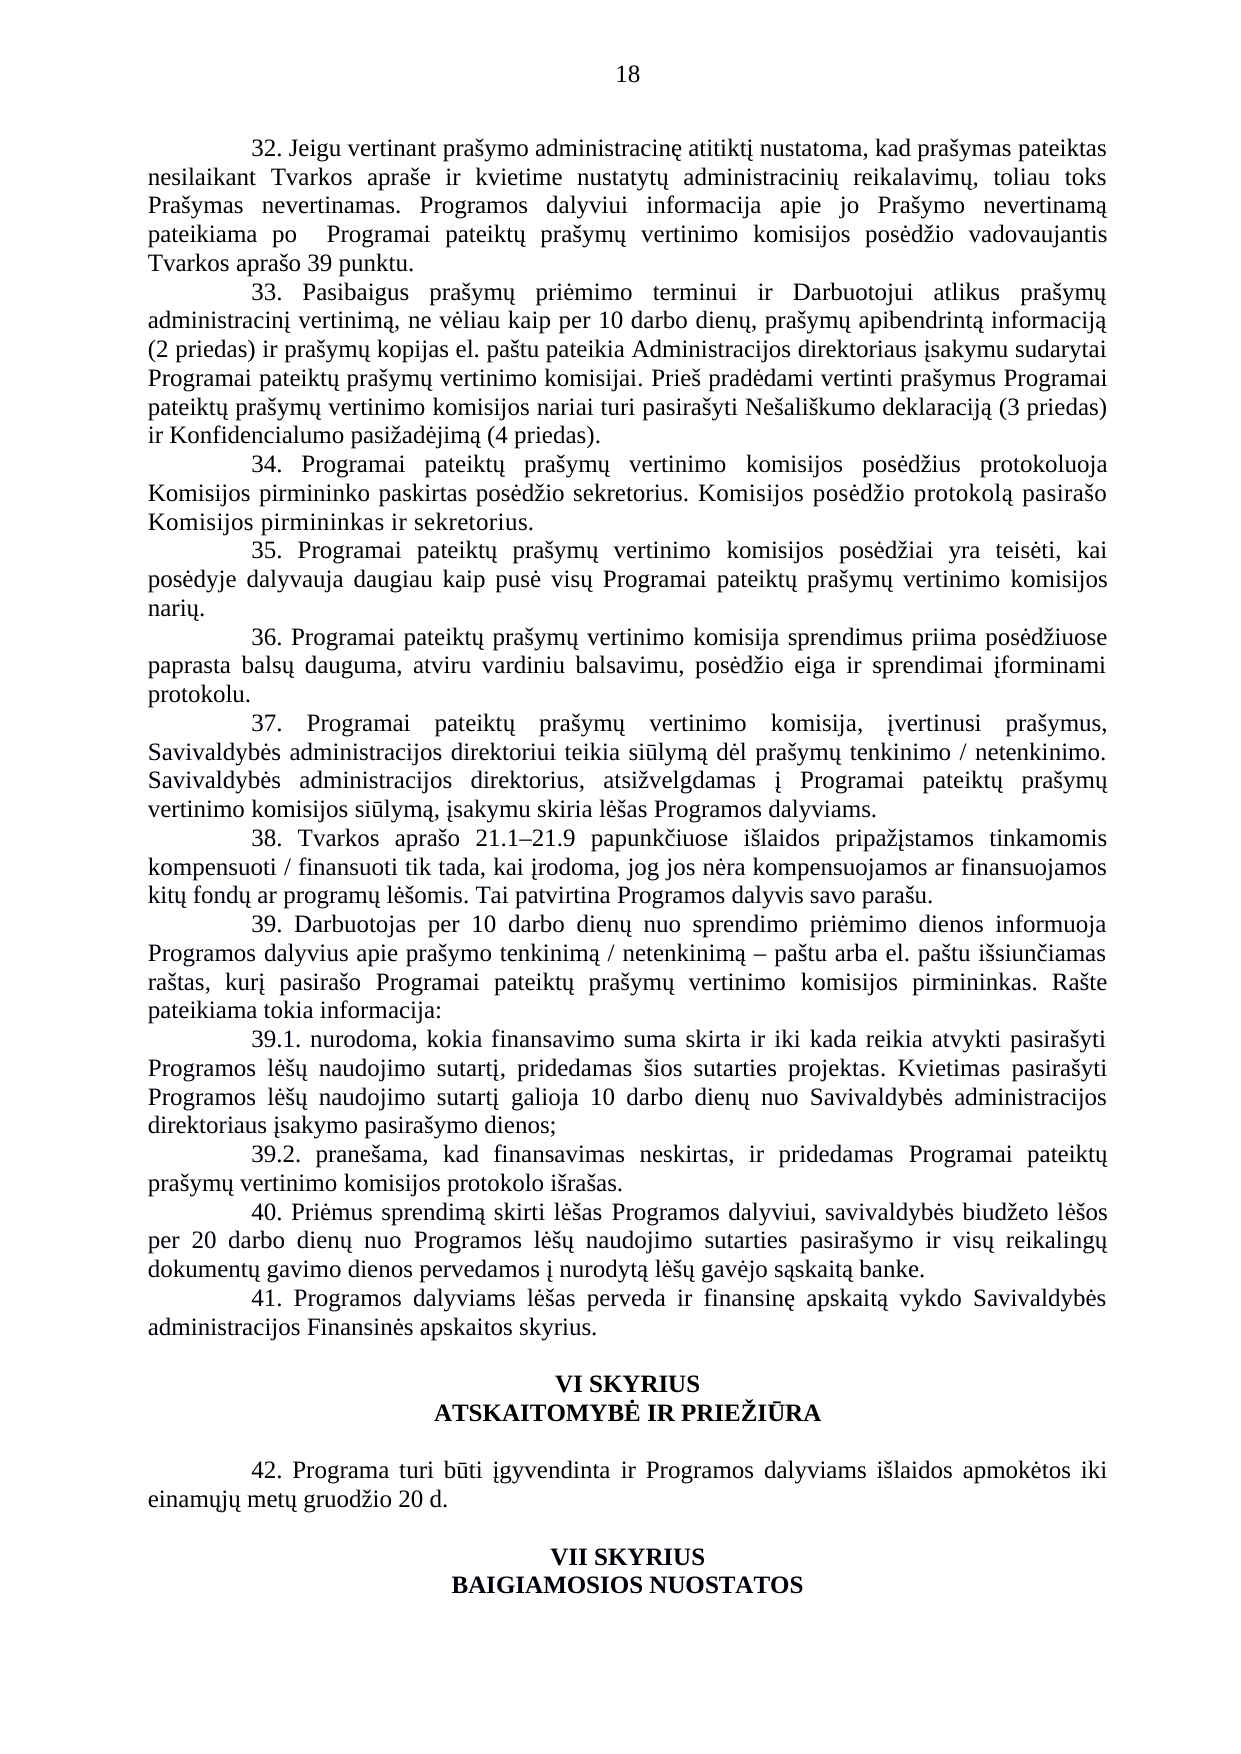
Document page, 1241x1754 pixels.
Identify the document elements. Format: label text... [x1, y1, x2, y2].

text VI SKYRIUS [148, 1369, 1107, 1398]
text 37. Programai pateiktų prašymų vertinimo komisija, įvertinusi prašymus, Savivaldybės administracijos direktoriui teikia siūlymą dėl prašymų tenkinimo / netenkinimo. Savivaldybės administracijos direktorius, atsižvelgdamas į Programai pateiktų prašymų vertinimo komisijos siūlymą, įsakymu skiria lėšas Programos dalyviams. [148, 708, 1107, 823]
text 35. Programai pateiktų prašymų vertinimo komisijos posėdžiai yra teisėti, kai posėdyje dalyvauja daugiau kaip pusė visų Programai pateiktų prašymų vertinimo komisijos narių. [148, 535, 1107, 622]
text 32. Jeigu vertinant prašymo administracinę atitiktį nustatoma, kad prašymas pateiktas nesilaikant Tvarkos apraše ir kvietime nustatytų administracinių reikalavimų, toliau toks Prašymas nevertinamas. Programos dalyviui informacija apie jo Prašymo nevertinamą pateikiama po Programai pateiktų prašymų vertinimo komisijos posėdžio vadovaujantis Tvarkos aprašo 39 punktu. [148, 133, 1107, 277]
text 41. Programos dalyviams lėšas perveda ir finansinę apskaitą vykdo Savivaldybės administracijos Finansinės apskaitos skyrius. [148, 1283, 1107, 1340]
text 39. Darbuotojas per 10 darbo dienų nuo sprendimo priėmimo dienos informuoja Programos dalyvius apie prašymo tenkinimą / netenkinimą – paštu arba el. paštu išsiunčiamas raštas, kurį pasirašo Programai pateiktų prašymų vertinimo komisijos pirmininkas. Rašte pateikiama tokia informacija: [148, 909, 1107, 1024]
text VII SKYRIUS [148, 1542, 1107, 1570]
text 33. Pasibaigus prašymų priėmimo terminui ir Darbuotojui atlikus prašymų administracinį vertinimą, ne vėliau kaip per 10 darbo dienų, prašymų apibendrintą informaciją (2 priedas) ir prašymų kopijas el. paštu pateikia Administracijos direktoriaus įsakymu sudarytai Programai pateiktų prašymų vertinimo komisijai. Prieš pradėdami vertinti prašymus Programai pateiktų prašymų vertinimo komisijos nariai turi pasirašyti Nešališkumo deklaraciją (3 priedas) ir Konfidencialumo pasižadėjimą (4 priedas). [148, 277, 1107, 449]
text BAIGIAMOSIOS NUOSTATOS [148, 1570, 1107, 1599]
text ATSKAITOMYBĖ IR PRIEŽIŪRA [148, 1398, 1107, 1427]
text 39.2. pranešama, kad finansavimas neskirtas, ir pridedamas Programai pateiktų prašymų vertinimo komisijos protokolo išrašas. [148, 1139, 1107, 1197]
text 39.1. nurodoma, kokia finansavimo suma skirta ir iki kada reikia atvykti pasirašyti Programos lėšų naudojimo sutartį, pridedamas šios sutarties projektas. Kvietimas pasirašyti Programos lėšų naudojimo sutartį galioja 10 darbo dienų nuo Savivaldybės administracijos direktoriaus įsakymo pasirašymo dienos; [148, 1024, 1107, 1139]
text 38. Tvarkos aprašo 21.1–21.9 papunkčiuose išlaidos pripažįstamos tinkamomis kompensuoti / finansuoti tik tada, kai įrodoma, jog jos nėra kompensuojamos ar finansuojamos kitų fondų ar programų lėšomis. Tai patvirtina Programos dalyvis savo parašu. [148, 823, 1107, 909]
text 36. Programai pateiktų prašymų vertinimo komisija sprendimus priima posėdžiuose paprasta balsų dauguma, atviru vardiniu balsavimu, posėdžio eiga ir sprendimai įforminami protokolu. [148, 622, 1107, 708]
text 34. Programai pateiktų prašymų vertinimo komisijos posėdžius protokoluoja Komisijos pirmininko paskirtas posėdžio sekretorius. Komisijos posėdžio protokolą pasirašo Komisijos pirmininkas ir sekretorius. [148, 449, 1107, 535]
text 40. Priėmus sprendimą skirti lėšas Programos dalyviui, savivaldybės biudžeto lėšos per 20 darbo dienų nuo Programos lėšų naudojimo sutarties pasirašymo ir visų reikalingų dokumentų gavimo dienos pervedamos į nurodytą lėšų gavėjo sąskaitą banke. [148, 1197, 1107, 1283]
text 42. Programa turi būti įgyvendinta ir Programos dalyviams išlaidos apmokėtos iki einamųjų metų gruodžio 20 d. [148, 1455, 1107, 1513]
